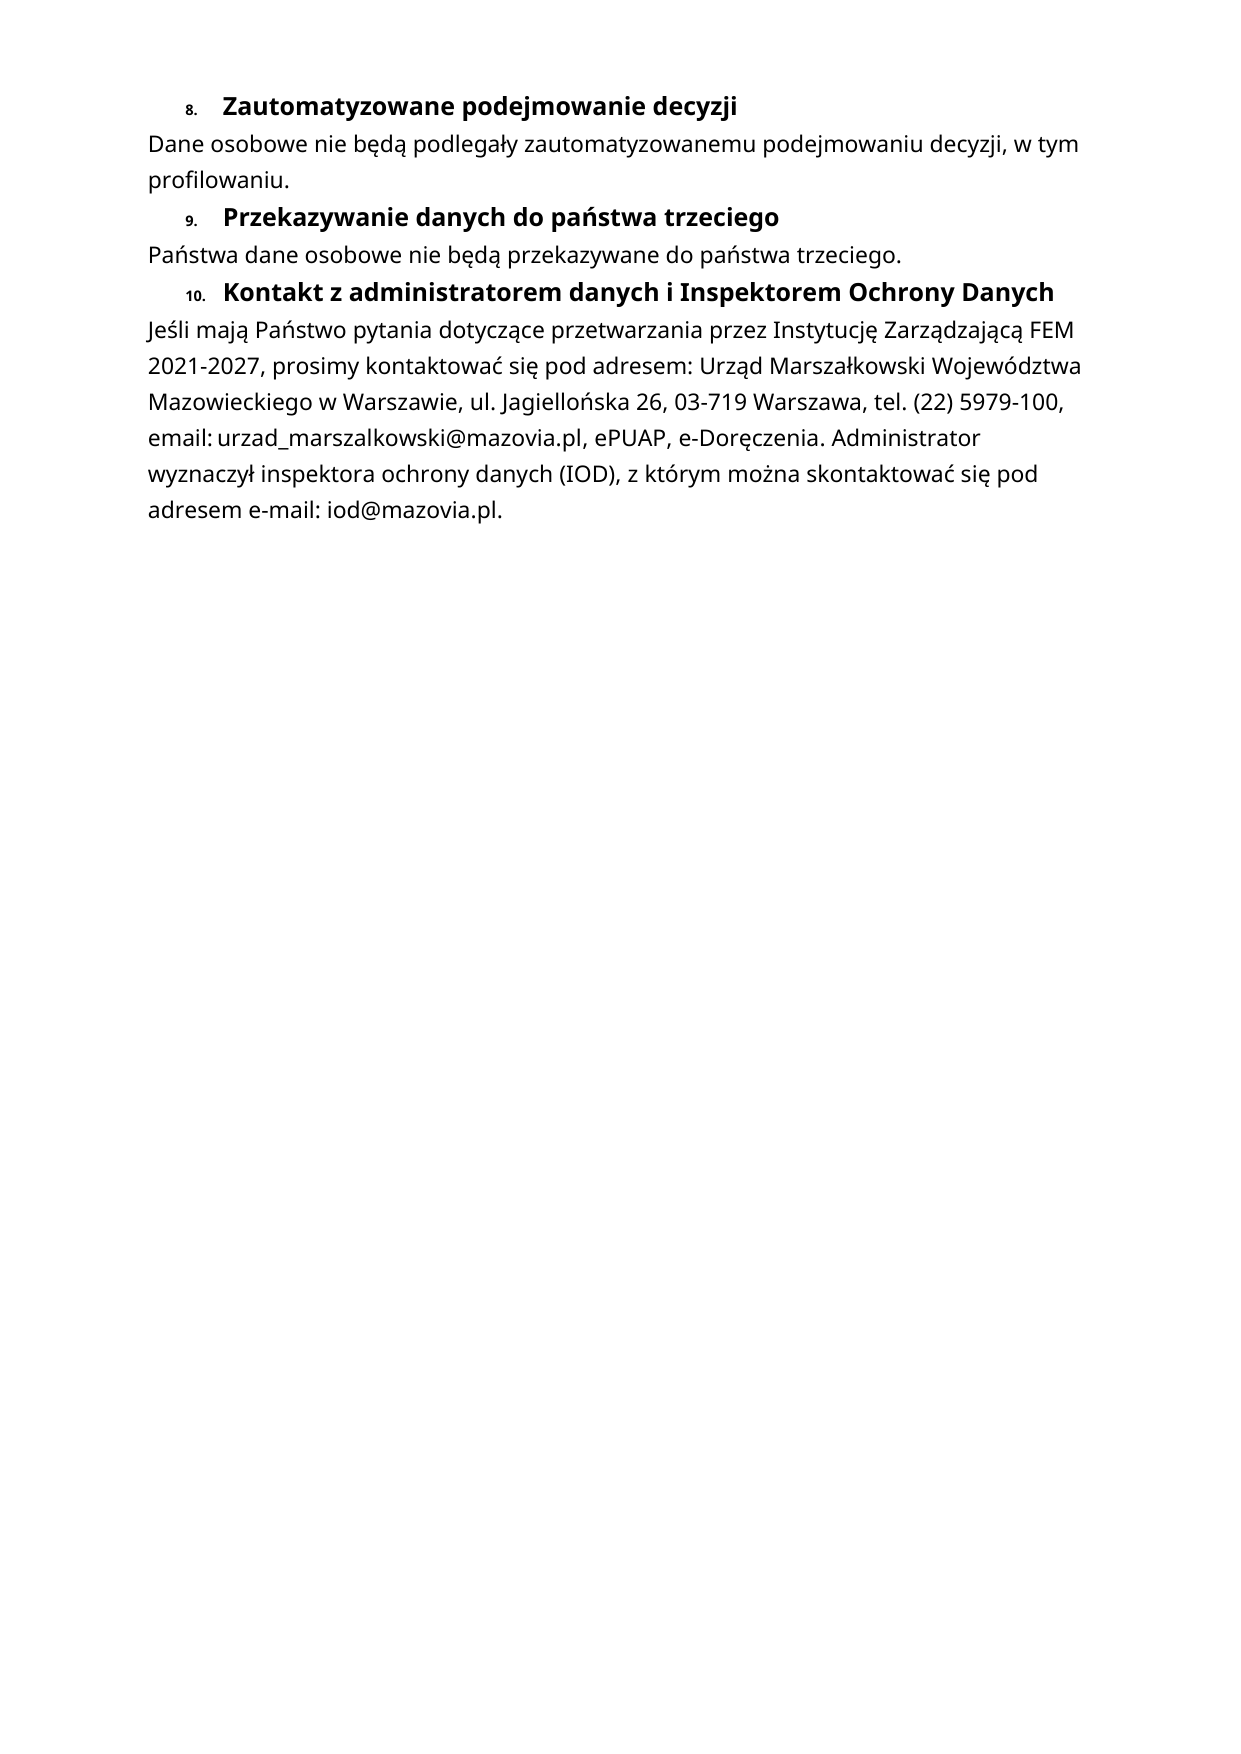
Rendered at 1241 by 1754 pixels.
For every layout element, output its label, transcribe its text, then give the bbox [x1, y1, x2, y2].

list Kontakt z administratorem danych i Inspektorem Ochrony Danych [185, 275, 1093, 309]
text Dane osobowe nie będą podlegały zautomatyzowanemu podejmowaniu decyzji, w tym profilowaniu. [148, 128, 1093, 195]
list Przekazywanie danych do państwa trzeciego [185, 200, 1093, 234]
text Jeśli mają Państwo pytania dotyczące przetwarzania przez Instytucję Zarządzającą FEM 2021-2027, prosimy kontaktować się pod adresem: Urząd Marszałkowski Województwa Mazowieckiego w Warszawie, ul. Jagiellońska 26, 03-719 Warszawa, tel. (22) 5979-100, email: urzad_marszalkowski@mazovia.pl, ePUAP, e-Doręczenia. Administrator wyznaczył inspektora ochrony danych (IOD), z którym można skontaktować się pod adresem e-mail: iod@mazovia.pl. [148, 314, 1093, 525]
text Państwa dane osobowe nie będą przekazywane do państwa trzeciego. [148, 239, 1093, 270]
list Zautomatyzowane podejmowanie decyzji [185, 89, 1093, 123]
